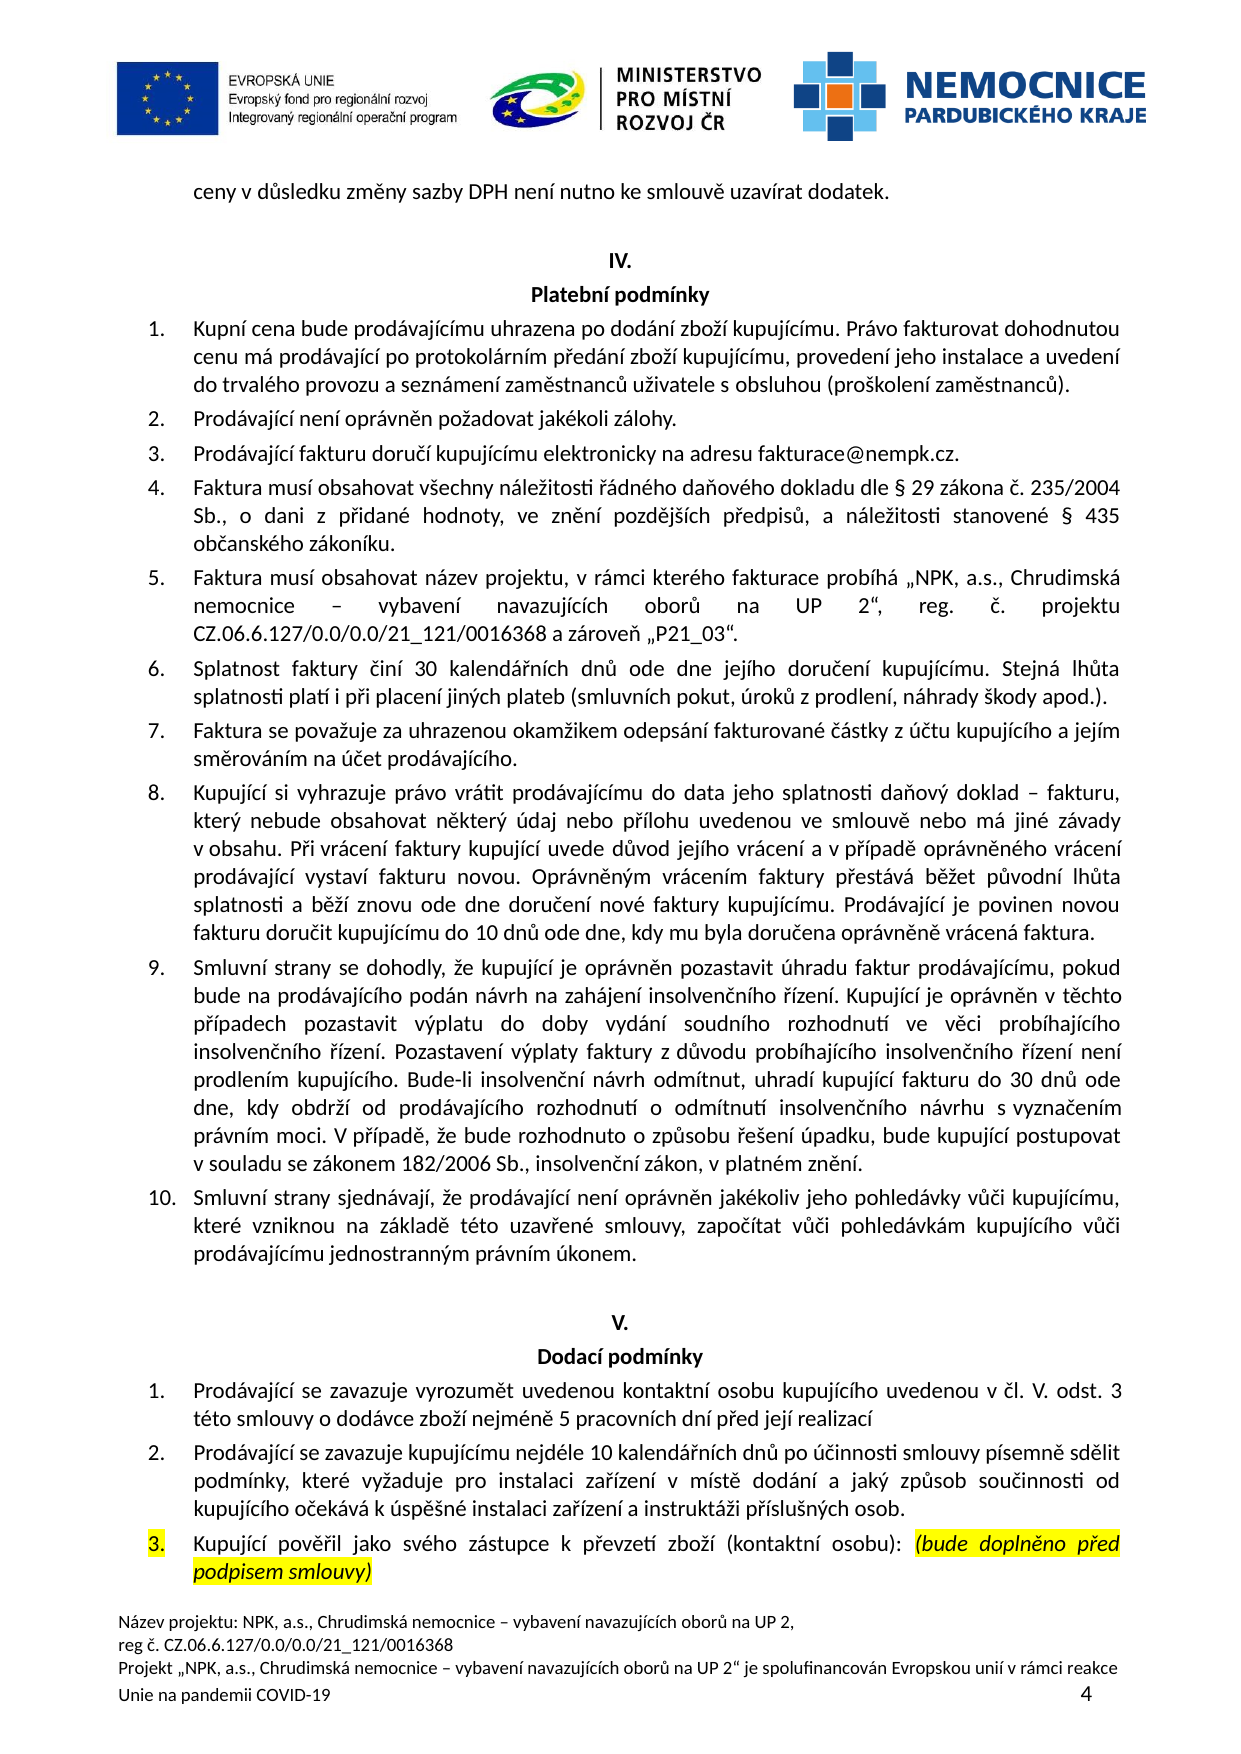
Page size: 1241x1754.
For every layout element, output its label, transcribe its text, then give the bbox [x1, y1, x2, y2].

text Platební podmínky [118, 280, 1122, 308]
picture [94, 37, 783, 159]
list Smluvní strany se dohodly, že kupující je oprávněn pozastavit úhradu faktur prodávajícímu, pokud bude na prodávajícího podán návrh na zahájení insolvenčního řízení. Kupující je oprávněn v těchto případech pozastavit výplatu do doby vydání soudního rozhodnutí ve věci probíhajícího insolvenčního řízení. Pozastavení výplaty faktury z důvodu probíhajícího insolvenčního řízení není prodlením kupujícího. Bude-li insolvenční návrh odmítnut, uhradí kupující fakturu do 30 dnů ode dne, kdy obdrží od prodávajícího rozhodnutí o odmítnutí insolvenčního návrhu s vyznačením právním moci. V případě, že bude rozhodnuto o způsobu řešení úpadku, bude kupující postupovat v souladu se zákonem 182/2006 Sb., insolvenční zákon, v platném znění. [148, 953, 1122, 1177]
list Prodávající se zavazuje kupujícímu nejdéle 10 kalendářních dnů po účinnosti smlouvy písemně sdělit podmínky, které vyžaduje pro instalaci zařízení v místě dodání a jaký způsob součinnosti od kupujícího očekává k úspěšné instalaci zařízení a instruktáži příslušných osob. [148, 1438, 1122, 1523]
picture [792, 50, 1146, 142]
text v. [118, 1308, 1122, 1336]
list Kupující pověřil jako svého zástupce k převzetí zboží (kontaktní osobu): (bude doplněno před podpisem smlouvy) [148, 1529, 1122, 1585]
list Kupující si vyhrazuje právo vrátit prodávajícímu do data jeho splatnosti daňový doklad – fakturu, který nebude obsahovat některý údaj nebo přílohu uvedenou ve smlouvě nebo má jiné závady v obsahu. Při vrácení faktury kupující uvede důvod jejího vrácení a v případě oprávněného vrácení prodávající vystaví fakturu novou. Oprávněným vrácením faktury přestává běžet původní lhůta splatnosti a běží znovu ode dne doručení nové faktury kupujícímu. Prodávající je povinen novou fakturu doručit kupujícímu do 10 dnů ode dne, kdy mu byla doručena oprávněně vrácená faktura. [148, 778, 1122, 946]
text Dodací podmínky [118, 1342, 1122, 1370]
list Faktura musí obsahovat všechny náležitosti řádného daňového dokladu dle § 29 zákona č. 235/2004 Sb., o dani z přidané hodnoty, ve znění pozdějších předpisů, a náležitosti stanovené § 435 občanského zákoníku. [148, 473, 1122, 557]
list Prodávající se zavazuje vyrozumět uvedenou kontaktní osobu kupujícího uvedenou v čl. V. odst. 3 této smlouvy o dodávce zboží nejméně 5 pracovních dní před její realizací [148, 1376, 1122, 1432]
list Faktura musí obsahovat název projektu, v rámci kterého fakturace probíhá „NPK, a.s., Chrudimská nemocnice – vybavení navazujících oborů na UP 2“, reg. č. projektu CZ.06.6.127/0.0/0.0/21_121/0016368 a zároveň „P21_03“. [148, 563, 1122, 647]
list Faktura se považuje za uhrazenou okamžikem odepsání fakturované částky z účtu kupujícího a jejím směrováním na účet prodávajícího. [148, 716, 1122, 772]
list Splatnost faktury činí 30 kalendářních dnů ode dne jejího doručení kupujícímu. Stejná lhůta splatnosti platí i při placení jiných plateb (smluvních pokut, úroků z prodlení, náhrady škody apod.). [148, 654, 1122, 710]
list Kupní cena bude prodávajícímu uhrazena po dodání zboží kupujícímu. Právo fakturovat dohodnutou cenu má prodávající po protokolárním předání zboží kupujícímu, provedení jeho instalace a uvedení do trvalého provozu a seznámení zaměstnanců uživatele s obsluhou (proškolení zaměstnanců). [148, 314, 1122, 398]
list Prodávající fakturu doručí kupujícímu elektronicky na adresu fakturace@nempk.cz. [148, 439, 1122, 467]
text IV. [118, 246, 1122, 274]
list Prodávající není oprávněn požadovat jakékoli zálohy. [148, 404, 1122, 433]
list Smluvní strany sjednávají, že prodávající není oprávněn jakékoliv jeho pohledávky vůči kupujícímu, které vzniknou na základě této uzavřené smlouvy, započítat vůči pohledávkám kupujícího vůči prodávajícímu jednostranným právním úkonem. [148, 1183, 1122, 1267]
